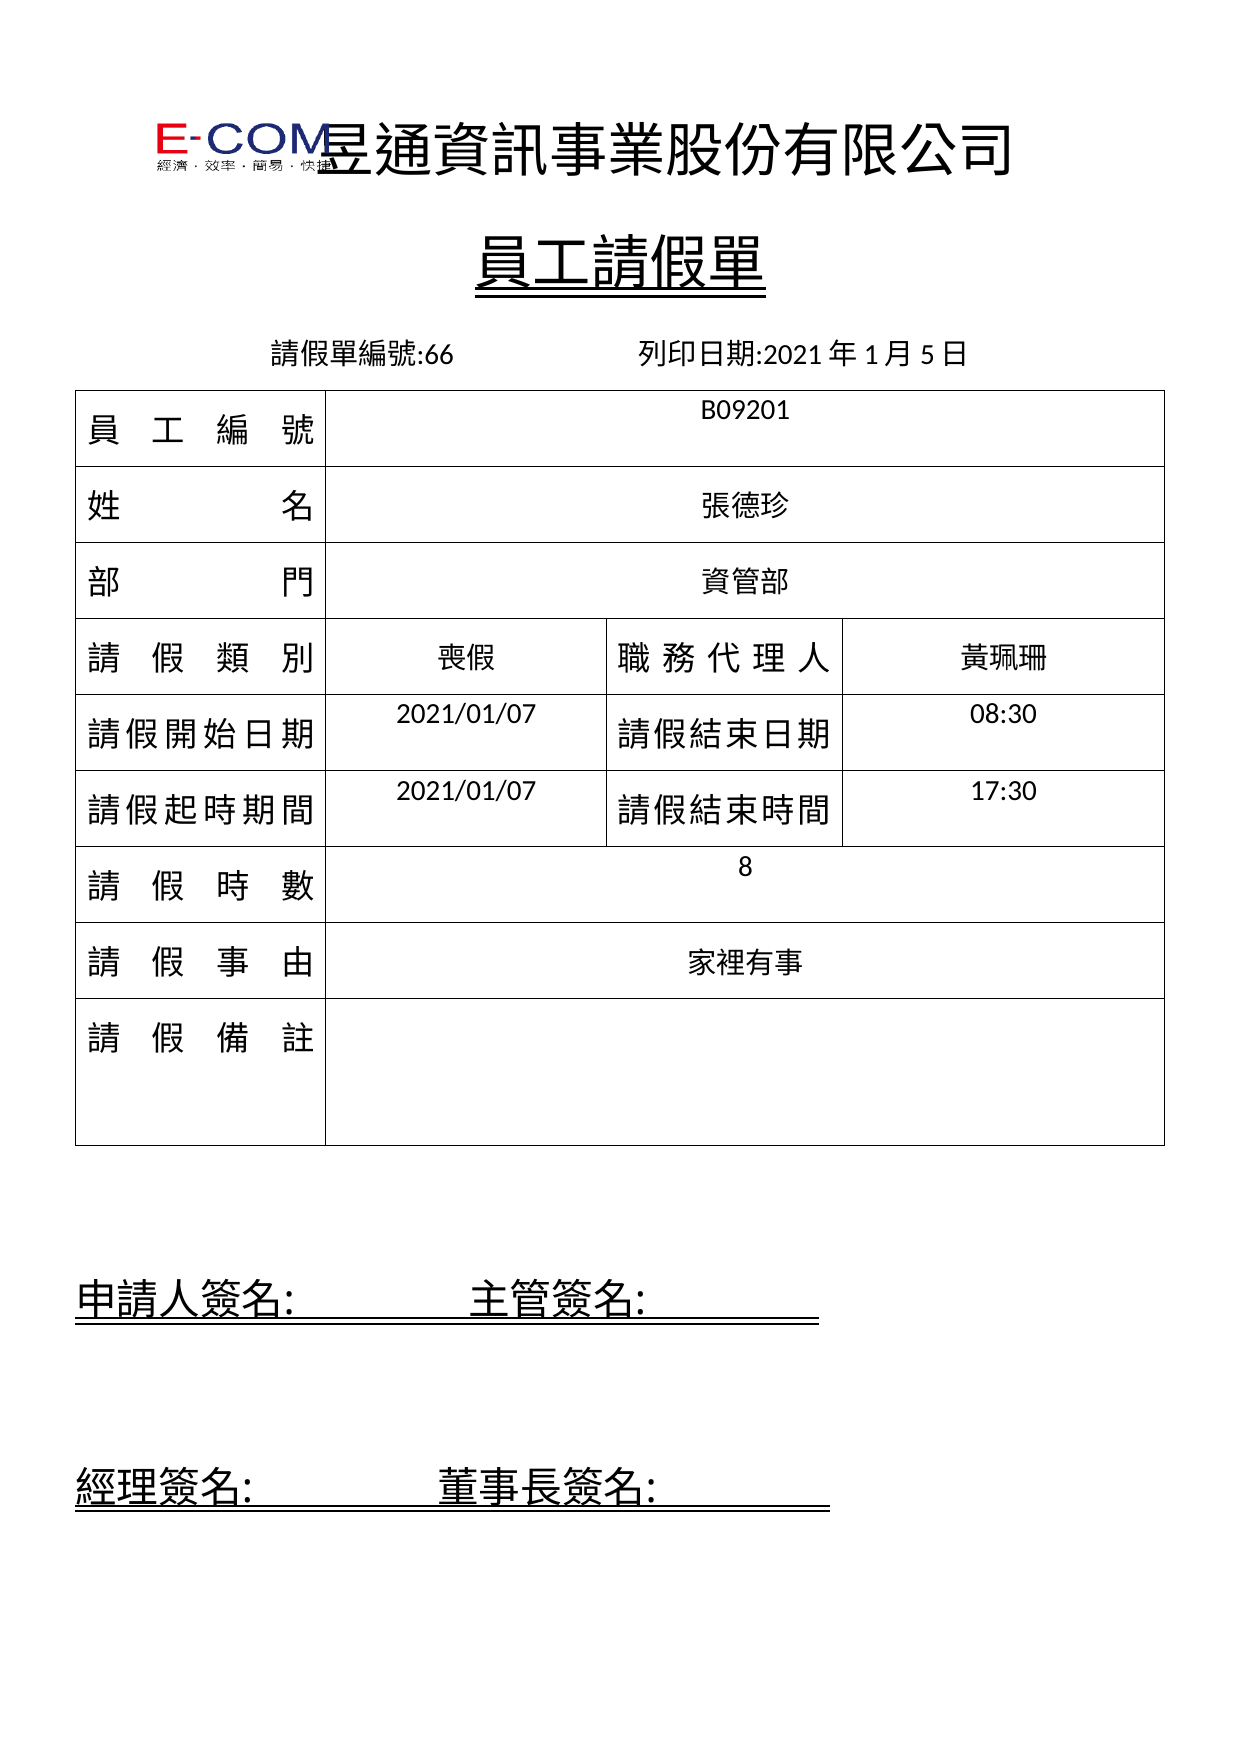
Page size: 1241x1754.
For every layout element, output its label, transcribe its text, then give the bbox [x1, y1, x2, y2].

table_cell 請假備註 [76, 999, 325, 1145]
table_cell 姓名 [76, 467, 325, 542]
table_cell 請假時數 [76, 847, 325, 922]
text 申請人簽名: 主管簽名: [75, 1259, 1165, 1334]
table_cell 請假類別 [76, 619, 325, 694]
table_cell 家裡有事 [326, 923, 1164, 998]
text 員工請假單 [75, 202, 1165, 314]
table_cell 黃珮珊 [843, 619, 1164, 694]
table_cell 8 [326, 847, 1164, 922]
table_cell 資管部 [326, 543, 1164, 618]
table_cell 職務代理人 [607, 619, 842, 694]
table_cell 請假結束日期 [607, 695, 842, 770]
text 請假單編號:66 列印日期:2021年 1月 5日 [75, 314, 1165, 389]
table_cell 請假事由 [76, 923, 325, 998]
picture [127, 117, 361, 177]
table_cell 2021/01/07 [326, 771, 606, 846]
table_cell 2021/01/07 [326, 695, 606, 770]
table_cell [326, 999, 1164, 1145]
table_cell 請假結束時間 [607, 771, 842, 846]
text 經理簽名: 董事長簽名: [75, 1446, 1165, 1521]
table_cell 請假起時期間 [76, 771, 325, 846]
table_cell 請假開始日期 [76, 695, 325, 770]
table_header 員工編號 [76, 391, 325, 466]
table_cell 張德珍 [326, 467, 1164, 542]
table_cell 部門 [76, 543, 325, 618]
table_cell 喪假 [326, 619, 606, 694]
text 昱通資訊事業股份有限公司 [75, 89, 1165, 202]
table_header B09201 [326, 391, 1164, 466]
table_cell 17:30 [843, 771, 1164, 846]
table_cell 08:30 [843, 695, 1164, 770]
